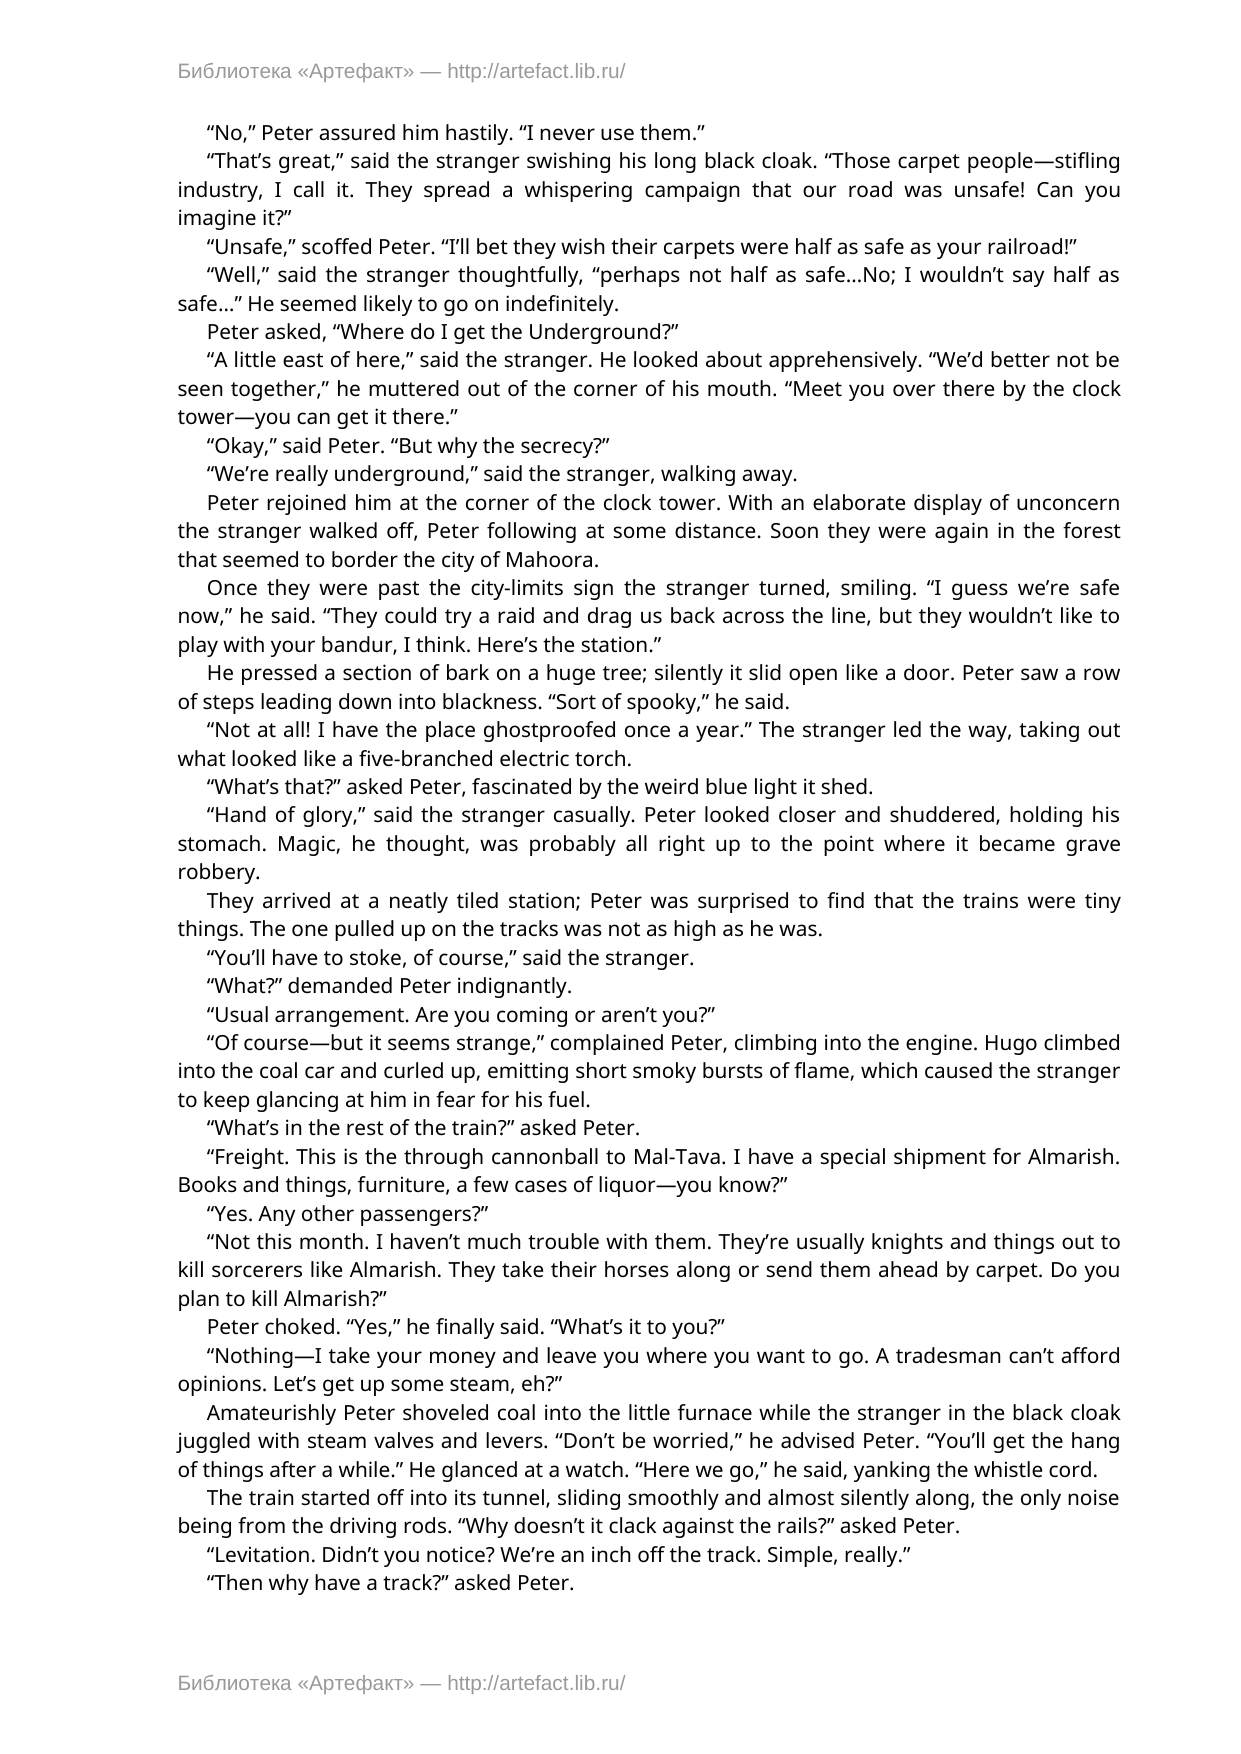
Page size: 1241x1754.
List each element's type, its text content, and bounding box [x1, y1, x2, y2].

text “Unsafe,” scoffed Peter. “I’ll bet they wish their carpets were half as safe as your railroad!” [177, 232, 1122, 260]
text “Then why have a track?” asked Peter. [177, 1568, 1122, 1597]
text Amateurishly Peter shoveled coal into the little furnace while the stranger in the black cloak juggled with steam valves and levers. “Don’t be worried,” he advised Peter. “You’ll get the hang of things after a while.” He glanced at a watch. “Here we go,” he said, yanking the whistle cord. [177, 1398, 1122, 1483]
text The train started off into its tunnel, sliding smoothly and almost silently along, the only noise being from the driving rods. “Why doesn’t it clack against the rails?” asked Peter. [177, 1483, 1122, 1540]
text “You’ll have to stoke, of course,” said the stranger. [177, 943, 1122, 971]
text Peter asked, “Where do I get the Underground?” [177, 317, 1122, 346]
text Once they were past the city-limits sign the stranger turned, smiling. “I guess we’re safe now,” he said. “They could try a raid and drag us back across the line, but they wouldn’t like to play with your bandur, I think. Here’s the station.” [177, 573, 1122, 658]
text “Of course—but it seems strange,” complained Peter, climbing into the engine. Hugo climbed into the coal car and curled up, emitting short smoky bursts of flame, which caused the stranger to keep glancing at him in fear for his fuel. [177, 1028, 1122, 1113]
text Peter choked. “Yes,” he finally said. “What’s it to you?” [177, 1312, 1122, 1341]
text “We’re really underground,” said the stranger, walking away. [177, 459, 1122, 488]
text “Not this month. I haven’t much trouble with them. They’re usually knights and things out to kill sorcerers like Almarish. They take their horses along or send them ahead by carpet. Do you plan to kill Almarish?” [177, 1227, 1122, 1312]
text “Okay,” said Peter. “But why the secrecy?” [177, 431, 1122, 459]
text They arrived at a neatly tiled station; Peter was surprised to find that the trains were tiny things. The one pulled up on the tracks was not as high as he was. [177, 886, 1122, 943]
text “Not at all! I have the place ghostproofed once a year.” The stranger led the way, taking out what looked like a five-branched electric torch. [177, 715, 1122, 772]
text “Hand of glory,” said the stranger casually. Peter looked closer and shuddered, holding his stomach. Magic, he thought, was probably all right up to the point where it became grave robbery. [177, 801, 1122, 886]
text “A little east of here,” said the stranger. He looked about apprehensively. “We’d better not be seen together,” he muttered out of the corner of his mouth. “Meet you over there by the clock tower—you can get it there.” [177, 346, 1122, 431]
text He pressed a section of bark on a huge tree; silently it slid open like a door. Peter saw a row of steps leading down into blackness. “Sort of spooky,” he said. [177, 658, 1122, 715]
text “What?” demanded Peter indignantly. [177, 971, 1122, 1000]
text “Usual arrangement. Are you coming or aren’t you?” [177, 1000, 1122, 1028]
text “What’s in the rest of the train?” asked Peter. [177, 1113, 1122, 1142]
text “Yes. Any other passengers?” [177, 1199, 1122, 1227]
text “Well,” said the stranger thoughtfully, “perhaps not half as safe…No; I wouldn’t say half as safe…” He seemed likely to go on indefinitely. [177, 260, 1122, 317]
text “Levitation. Didn’t you notice? We’re an inch off the track. Simple, really.” [177, 1540, 1122, 1568]
text “No,” Peter assured him hastily. “I never use them.” [177, 118, 1122, 147]
text “What’s that?” asked Peter, fascinated by the weird blue light it shed. [177, 772, 1122, 801]
text “Nothing—I take your money and leave you where you want to go. A tradesman can’t afford opinions. Let’s get up some steam, eh?” [177, 1341, 1122, 1398]
text “That’s great,” said the stranger swishing his long black cloak. “Those carpet people—stifling industry, I call it. They spread a whispering campaign that our road was unsafe! Can you imagine it?” [177, 147, 1122, 232]
text “Freight. This is the through cannonball to Mal-Tava. I have a special shipment for Almarish. Books and things, furniture, a few cases of liquor—you know?” [177, 1142, 1122, 1199]
text Peter rejoined him at the corner of the clock tower. With an elaborate display of unconcern the stranger walked off, Peter following at some distance. Soon they were again in the forest that seemed to border the city of Mahoora. [177, 488, 1122, 573]
